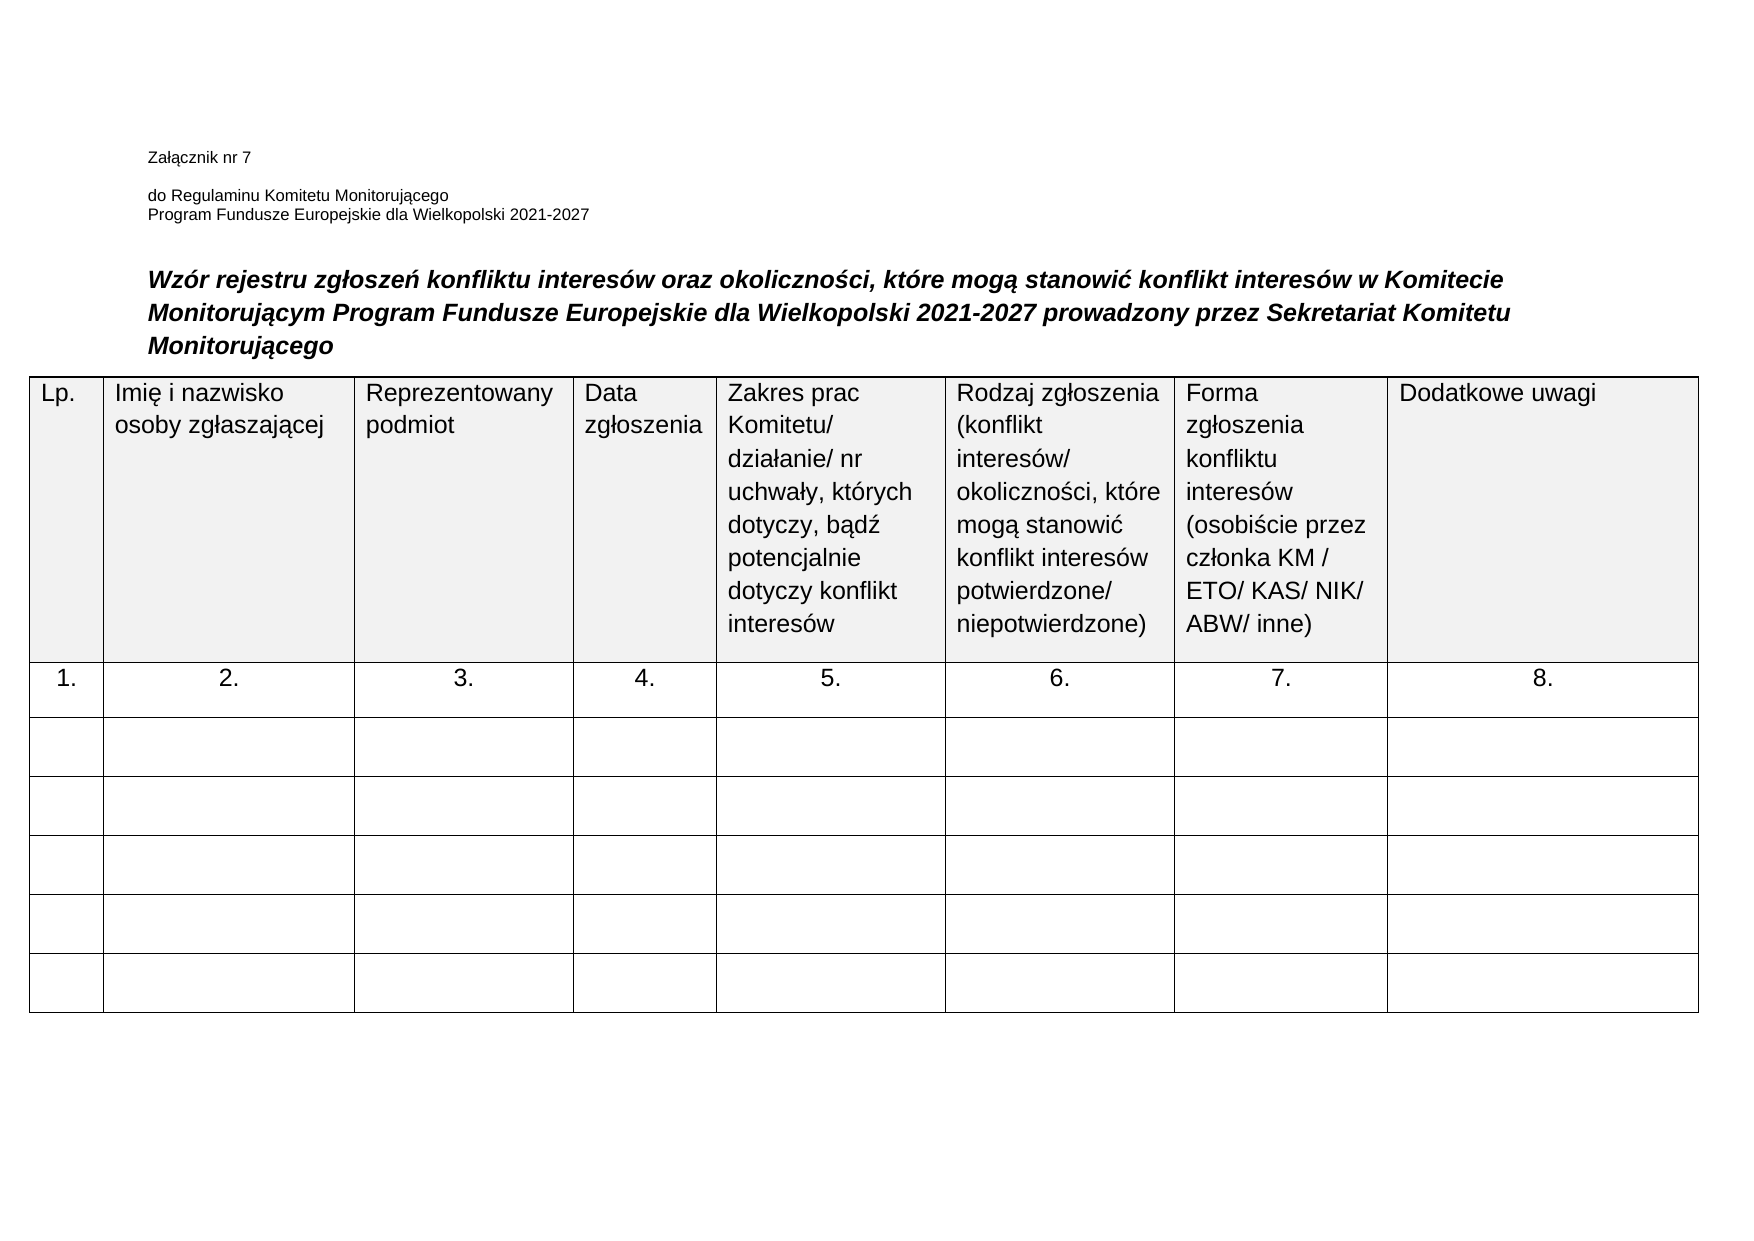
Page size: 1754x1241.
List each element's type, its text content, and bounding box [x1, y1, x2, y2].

text Program Fundusze Europejskie dla Wielkopolski 2021-2027 [148, 205, 1606, 224]
table_cell 6. [946, 663, 1174, 717]
table_cell [717, 777, 945, 835]
table_header Data zgłoszenia [574, 378, 716, 662]
table_header Reprezentowany podmiot [355, 378, 573, 662]
table_cell [717, 895, 945, 953]
text do Regulaminu Komitetu Monitorującego [148, 186, 1606, 205]
table_cell 8. [1388, 663, 1698, 717]
table_cell [574, 836, 716, 894]
table_cell [574, 954, 716, 1012]
table_cell [104, 718, 354, 776]
table_cell [355, 777, 573, 835]
table_cell 1. [30, 663, 103, 717]
table_cell 2. [104, 663, 354, 717]
table_cell [717, 836, 945, 894]
table_cell [355, 718, 573, 776]
table_cell [1175, 954, 1387, 1012]
text Wzór rejestru zgłoszeń konfliktu interesów oraz okoliczności, które mogą stanowić konflikt interesów w Komitecie Monitorującym Program Fundusze Europejskie dla Wielkopolski 2021-2027 prowadzony przez Sekretariat Komitetu Monitorującego [148, 265, 1606, 360]
table_header Imię i nazwisko osoby zgłaszającej [104, 378, 354, 662]
table_cell [355, 954, 573, 1012]
table_cell 4. [574, 663, 716, 717]
text Załącznik nr 7 [148, 148, 1606, 167]
table_cell [1175, 895, 1387, 953]
table_cell 5. [717, 663, 945, 717]
table_cell [1388, 777, 1698, 835]
table_header Zakres prac Komitetu/ działanie/ nr uchwały, których dotyczy, bądź potencjalnie dotyczy konflikt interesów [717, 378, 945, 662]
table_cell [946, 836, 1174, 894]
table_cell [104, 954, 354, 1012]
table_cell [355, 895, 573, 953]
table_cell [1175, 777, 1387, 835]
table_cell [946, 954, 1174, 1012]
table_cell 7. [1175, 663, 1387, 717]
table_header Lp. [30, 378, 103, 662]
table_cell [1388, 954, 1698, 1012]
table_cell [946, 777, 1174, 835]
table_cell [104, 895, 354, 953]
table_cell [30, 895, 103, 953]
table_cell 3. [355, 663, 573, 717]
table_cell [30, 777, 103, 835]
table_cell [946, 895, 1174, 953]
table_cell [574, 718, 716, 776]
table_cell [104, 836, 354, 894]
table_cell [1175, 718, 1387, 776]
table_cell [717, 954, 945, 1012]
table_cell [30, 718, 103, 776]
table_cell [1175, 836, 1387, 894]
table_cell [574, 777, 716, 835]
table_cell [1388, 718, 1698, 776]
table_cell [717, 718, 945, 776]
table_cell [946, 718, 1174, 776]
table_cell [1388, 895, 1698, 953]
table_cell [574, 895, 716, 953]
table_header Rodzaj zgłoszenia (konflikt interesów/ okoliczności, które mogą stanowić konflikt interesów potwierdzone/ niepotwierdzone) [946, 378, 1174, 662]
table_cell [355, 836, 573, 894]
table_cell [30, 836, 103, 894]
table_cell [104, 777, 354, 835]
table_header Forma zgłoszenia konfliktu interesów (osobiście przez członka KM / ETO/ KAS/ NIK/ ABW/ inne) [1175, 378, 1387, 662]
table_cell [1388, 836, 1698, 894]
table_cell [30, 954, 103, 1012]
table_header Dodatkowe uwagi [1388, 378, 1698, 662]
